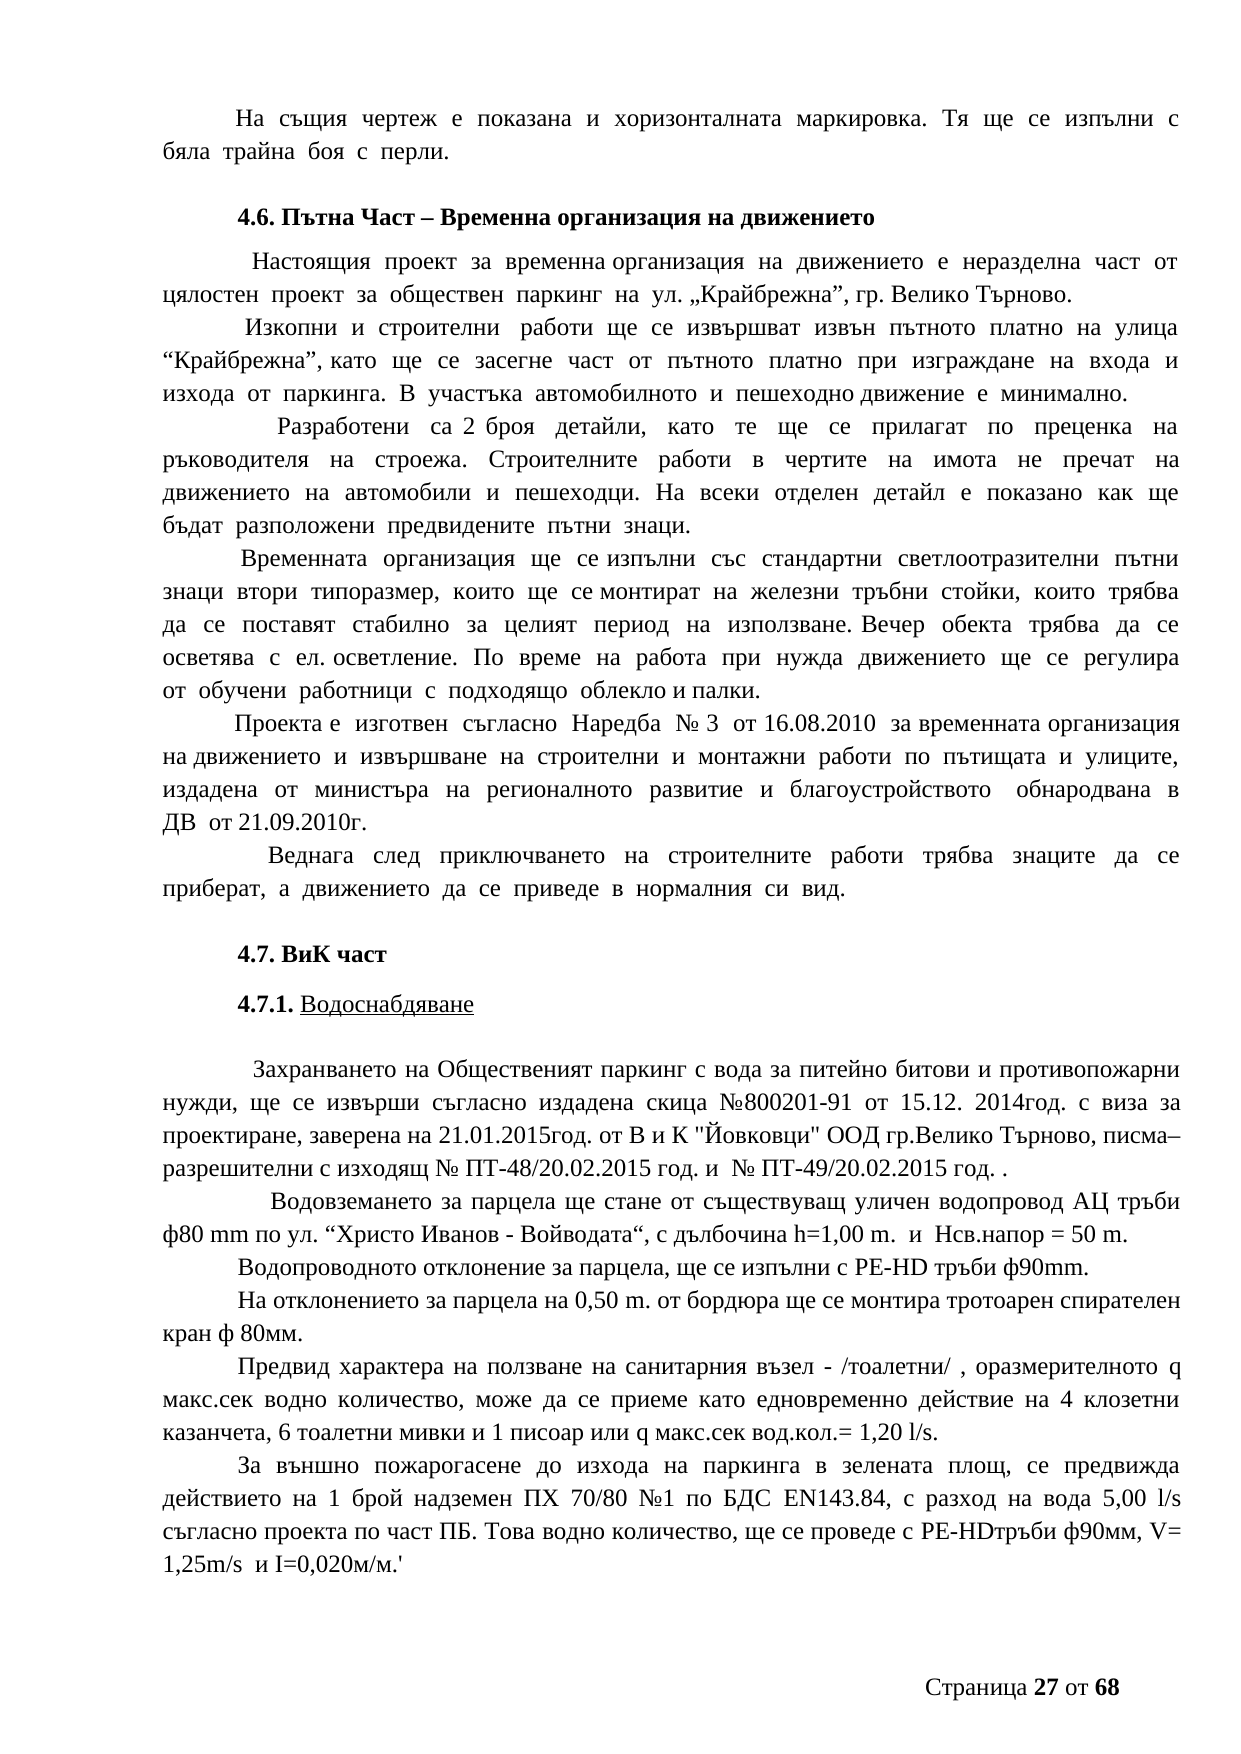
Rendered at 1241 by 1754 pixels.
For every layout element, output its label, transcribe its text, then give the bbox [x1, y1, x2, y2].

text Временната организация ще се изпълни със стандартни светлоотразителни пътни знаци втори типоразмер, които ще се монтират на железни тръбни стойки, които трябва да се поставят стабилно за целият период на използване. Вечер обекта трябва да се осветява с ел. осветление. По време на работа при нужда движението ще се регулира от обучени работници с подходящо облекло и палки. [162, 543, 1181, 704]
text 4.6. Пътна Част – Временна организация на движението [162, 202, 1181, 231]
text 4.7.1. Водоснабдяване [162, 989, 1181, 1017]
text Проекта е изготвен съгласно Наредба № 3 от 16.08.2010 за временната организация на движението и извършване на строителни и монтажни работи по пътищата и улиците, издадена от министъра на регионалното развитие и благоустройството обнародвана в ДВ от 21.09.2010г. [162, 708, 1181, 836]
text Водопроводното отклонение за парцела, ще се изпълни с PE-HD тръби ф90mm. [162, 1252, 1181, 1281]
text Веднага след приключването на строителните работи трябва знаците да се приберат, а движението да се приведе в нормалния си вид. [162, 840, 1181, 902]
text Разработени са 2 броя детайли, като те ще се прилагат по преценка на ръководителя на строежа. Строителните работи в чертите на имота не пречат на движението на автомобили и пешеходци. На всеки отделен детайл е показано как ще бъдат разположени предвидените пътни знаци. [162, 411, 1181, 539]
text За външно пожарогасене до изхода на паркинга в зелената площ, се предвижда действието на 1 брой надземен ПХ 70/80 №1 по БДС EN143.84, с разход на вода 5,00 l/s съгласно проекта по част ПБ. Това водно количество, ще се проведе с РЕ-НDтръби ф90мм, V= 1,25m/s и I=0,020м/м.' [162, 1450, 1181, 1578]
text На същия чертеж е показана и хоризонталната маркировка. Тя ще се изпълни с бяла трайна боя с перли. [162, 103, 1181, 165]
text Изкопни и строителни работи ще се извършват извън пътното платно на улица “Крайбрежна”, като ще се засегне част от пътното платно при изграждане на входа и изхода от паркинга. В участъка автомобилното и пешеходно движение е минимално. [162, 312, 1181, 407]
text Предвид характера на ползване на санитарния възел - /тоалетни/ , оразмерителното q макс.сек водно количество, може да се приеме като едновременно действие на 4 клозетни казанчета, 6 тоалетни мивки и 1 писоар или q макс.сек вод.кол.= 1,20 l/s. [162, 1351, 1181, 1446]
text На отклонението за парцела на 0,50 m. от бордюра ще се монтира тротоарен спирателен кран ф 80мм. [162, 1285, 1181, 1347]
text Водовземането за парцела ще стане от съществуващ уличен водопровод АЦ тръби ф80 mm по ул. “Христо Иванов - Войводата“, с дълбочина h=1,00 m. и Нсв.напор = 50 m. [162, 1186, 1181, 1248]
text 4.7. ВиК част [162, 939, 1181, 968]
text Настоящия проект за временна организация на движението е неразделна част от цялостен проект за обществен паркинг на ул. „Крайбрежна”, гр. Велико Търново. [162, 246, 1181, 307]
text Захранването на Общественият паркинг с вода за питейно битови и противопожарни нужди, ще се извърши съгласно издадена скица №800201-91 от 15.12. 2014год. с виза за проектиране, заверена на 21.01.2015год. от В и К "Йовковци" ООД гр.Велико Търново, писма–разрешителни с изходящ № ПТ-48/20.02.2015 год. и № ПТ-49/20.02.2015 год. . [162, 1054, 1181, 1182]
